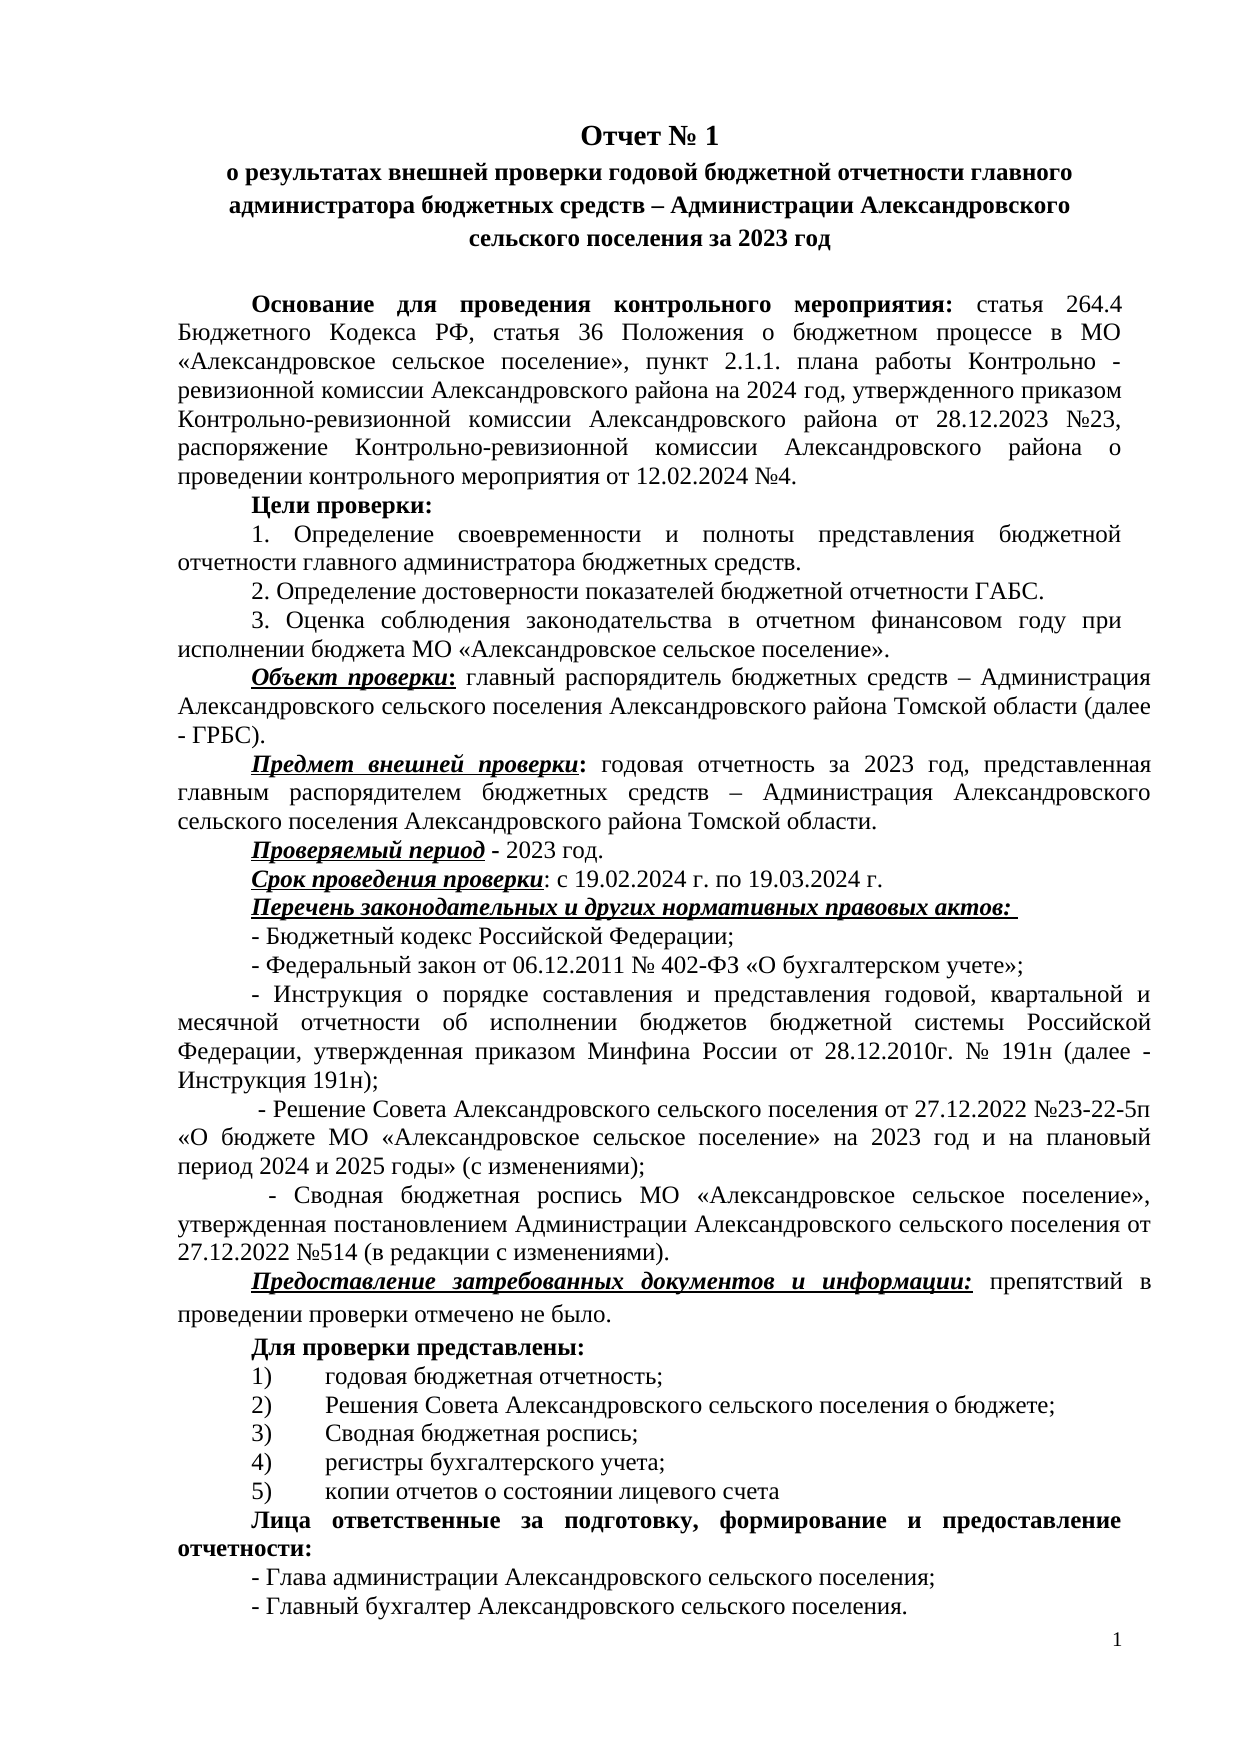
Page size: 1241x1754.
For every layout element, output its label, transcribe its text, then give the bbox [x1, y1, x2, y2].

text Проверяемый период - 2023 год. [177, 835, 1152, 864]
text 2. Определение достоверности показателей бюджетной отчетности ГАБС. [177, 576, 1122, 605]
text Срок проведения проверки: с 19.02.2024 г. по 19.03.2024 г. [177, 864, 1152, 892]
list регистры бухгалтерского учета; [177, 1447, 1152, 1476]
text - Глава администрации Александровского сельского поселения; [177, 1562, 1122, 1591]
text Объект проверки: главный распорядитель бюджетных средств – Администрация Александровского сельского поселения Александровского района Томской области (далее - ГРБС). [177, 662, 1152, 749]
text - Сводная бюджетная роспись МО «Александровское сельское поселение», утвержденная постановлением Администрации Александровского сельского поселения от 27.12.2022 №514 (в редакции с изменениями). [177, 1180, 1152, 1266]
text - Главный бухгалтер Александровского сельского поселения. [177, 1591, 1122, 1620]
text Предмет внешней проверки: годовая отчетность за 2023 год, представленная главным распорядителем бюджетных средств – Администрация Александровского сельского поселения Александровского района Томской области. [177, 749, 1152, 835]
text Предоставление затребованных документов и информации: препятствий в проведении проверки отмечено не было. [177, 1266, 1152, 1328]
text Перечень законодательных и других нормативных правовых актов: [177, 892, 1152, 921]
text - Федеральный закон от 06.12.2011 № 402-ФЗ «О бухгалтерском учете»; [177, 950, 1152, 979]
text Лица ответственные за подготовку, формирование и предоставление отчетности: [177, 1505, 1122, 1562]
text - Бюджетный кодекс Российской Федерации; [177, 921, 1152, 950]
text Цели проверки: [177, 490, 1122, 519]
text - Решение Совета Александровского сельского поселения от 27.12.2022 №23-22-5п «О бюджете МО «Александровское сельское поселение» на 2023 год и на плановый период 2024 и 2025 годы» (с изменениями); [177, 1094, 1152, 1180]
text - Инструкция о порядке составления и представления годовой, квартальной и месячной отчетности об исполнении бюджетов бюджетной системы Российской Федерации, утвержденная приказом Минфина России от 28.12.2010г. № 191н (далее - Инструкция 191н); [177, 979, 1152, 1094]
list годовая бюджетная отчетность; [177, 1361, 1152, 1390]
text о результатах внешней проверки годовой бюджетной отчетности главного администратора бюджетных средств – Администрации Александровского сельского поселения за 2023 год [177, 157, 1122, 251]
text Отчет № 1 [177, 118, 1122, 152]
text 3. Оценка соблюдения законодательства в отчетном финансовом году при исполнении бюджета МО «Александровское сельское поселение». [177, 605, 1122, 662]
list Сводная бюджетная роспись; [177, 1418, 1152, 1447]
text Для проверки представлены: [177, 1332, 1152, 1361]
list Решения Совета Александровского сельского поселения о бюджете; [177, 1390, 1152, 1418]
text 1. Определение своевременности и полноты представления бюджетной отчетности главного администратора бюджетных средств. [177, 519, 1122, 576]
text Основание для проведения контрольного мероприятия: статья 264.4 Бюджетного Кодекса РФ, статья 36 Положения о бюджетном процессе в МО «Александровское сельское поселение», пункт 2.1.1. плана работы Контрольно - ревизионной комиссии Александровского района на 2024 год, утвержденного приказом Контрольно-ревизионной комиссии Александровского района от 28.12.2023 №23, распоряжение Контрольно-ревизионной комиссии Александровского района о проведении контрольного мероприятия от 12.02.2024 №4. [177, 289, 1122, 490]
list копии отчетов о состоянии лицевого счета [177, 1476, 1152, 1505]
